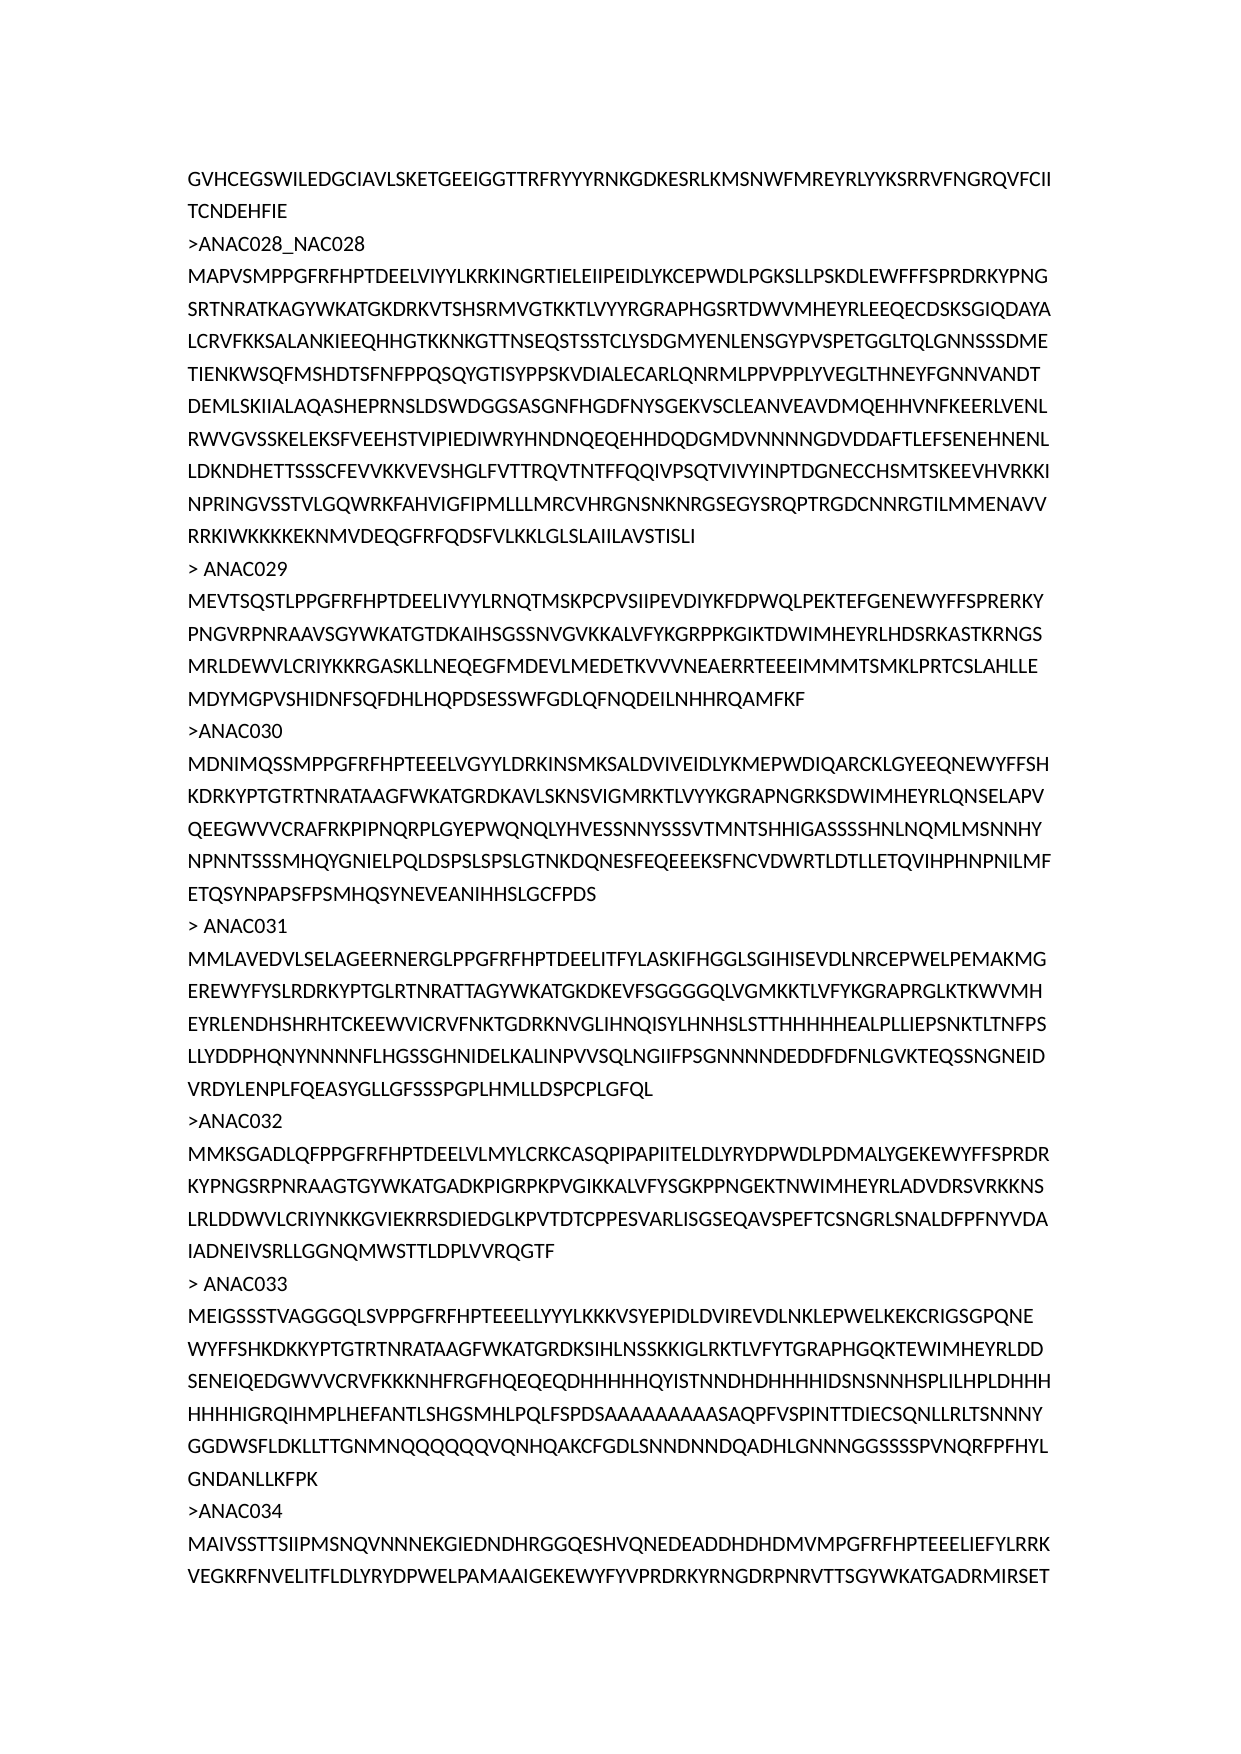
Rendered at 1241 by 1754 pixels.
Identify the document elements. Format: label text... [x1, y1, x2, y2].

text MMKSGADLQFPPGFRFHPTDEELVLMYLCRKCASQPIPAPIITELDLYRYDPWDLPDMALYGEKEWYFFSPRDRKYPNGSRPNRAAGTGYWKATGADKPIGRPKPVGIKKALVFYSGKPPNGEKTNWIMHEYRLADVDRSVRKKNSLRLDDWVLCRIYNKKGVIEKRRSDIEDGLKPVTDTCPPESVARLISGSEQAVSPEFTCSNGRLSNALDFPFNYVDAIADNEIVSRLLGGNQMWSTTLDPLVVRQGTF [187, 1137, 1053, 1267]
text > ANAC033 [187, 1267, 1053, 1299]
text MEVTSQSTLPPGFRFHPTDEELIVYYLRNQTMSKPCPVSIIPEVDIYKFDPWQLPEKTEFGENEWYFFSPRERKYPNGVRPNRAAVSGYWKATGTDKAIHSGSSNVGVKKALVFYKGRPPKGIKTDWIMHEYRLHDSRKASTKRNGSMRLDEWVLCRIYKKRGASKLLNEQEGFMDEVLMEDETKVVVNEAERRTEEEIMMMTSMKLPRTCSLAHLLEMDYMGPVSHIDNFSQFDHLHQPDSESSWFGDLQFNQDEILNHHRQAMFKF [187, 584, 1053, 714]
text >ANAC030 [187, 714, 1053, 747]
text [187, 1494, 1053, 1592]
text > ANAC029 [187, 552, 1053, 584]
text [187, 162, 1053, 227]
text MMLAVEDVLSELAGEERNERGLPPGFRFHPTDEELITFYLASKIFHGGLSGIHISEVDLNRCEPWELPEMAKMGEREWYFYSLRDRKYPTGLRTNRATTAGYWKATGKDKEVFSGGGGQLVGMKKTLVFYKGRAPRGLKTKWVMHEYRLENDHSHRHTCKEEWVICRVFNKTGDRKNVGLIHNQISYLHNHSLSTTHHHHHEALPLLIEPSNKTLTNFPSLLYDDPHQNYNNNNFLHGSSGHNIDELKALINPVVSQLNGIIFPSGNNNNDEDDFDFNLGVKTEQSSNGNEIDVRDYLENPLFQEASYGLLGFSSSPGPLHMLLDSPCPLGFQL [187, 942, 1053, 1104]
text >ANAC032 [187, 1104, 1053, 1137]
text >ANAC028_NAC028 [187, 227, 1053, 259]
text MAPVSMPPGFRFHPTDEELVIYYLKRKINGRTIELEIIPEIDLYKCEPWDLPGKSLLPSKDLEWFFFSPRDRKYPNGSRTNRATKAGYWKATGKDRKVTSHSRMVGTKKTLVYYRGRAPHGSRTDWVMHEYRLEEQECDSKSGIQDAYALCRVFKKSALANKIEEQHHGTKKNKGTTNSEQSTSSTCLYSDGMYENLENSGYPVSPETGGLTQLGNNSSSDMETIENKWSQFMSHDTSFNFPPQSQYGTISYPPSKVDIALECARLQNRMLPPVPPLYVEGLTHNEYFGNNVANDTDEMLSKIIALAQASHEPRNSLDSWDGGSASGNFHGDFNYSGEKVSCLEANVEAVDMQEHHVNFKEERLVENLRWVGVSSKELEKSFVEEHSTVIPIEDIWRYHNDNQEQEHHDQDGMDVNNNNGDVDDAFTLEFSENEHNENLLDKNDHETTSSSCFEVVKKVEVSHGLFVTTRQVTNTFFQQIVPSQTVIVYINPTDGNECCHSMTSKEEVHVRKKINPRINGVSSTVLGQWRKFAHVIGFIPMLLLMRCVHRGNSNKNRGSEGYSRQPTRGDCNNRGTILMMENAVVRRKIWKKKKEKNMVDEQGFRFQDSFVLKKLGLSLAIILAVSTISLI [187, 259, 1053, 552]
text MEIGSSSTVAGGGQLSVPPGFRFHPTEEELLYYYLKKKVSYEPIDLDVIREVDLNKLEPWELKEKCRIGSGPQNEWYFFSHKDKKYPTGTRTNRATAAGFWKATGRDKSIHLNSSKKIGLRKTLVFYTGRAPHGQKTEWIMHEYRLDDSENEIQEDGWVVCRVFKKKNHFRGFHQEQEQDHHHHHQYISTNNDHDHHHHIDSNSNNHSPLILHPLDHHHHHHHIGRQIHMPLHEFANTLSHGSMHLPQLFSPDSAAAAAAAAASAQPFVSPINTTDIECSQNLLRLTSNNNYGGDWSFLDKLLTTGNMNQQQQQQVQNHQAKCFGDLSNNDNNDQADHLGNNNGGSSSSPVNQRFPFHYLGNDANLLKFPK [187, 1299, 1053, 1494]
text MDNIMQSSMPPGFRFHPTEEELVGYYLDRKINSMKSALDVIVEIDLYKMEPWDIQARCKLGYEEQNEWYFFSHKDRKYPTGTRTNRATAAGFWKATGRDKAVLSKNSVIGMRKTLVYYKGRAPNGRKSDWIMHEYRLQNSELAPVQEEGWVVCRAFRKPIPNQRPLGYEPWQNQLYHVESSNNYSSSVTMNTSHHIGASSSSHNLNQMLMSNNHYNPNNTSSSMHQYGNIELPQLDSPSLSPSLGTNKDQNESFEQEEEKSFNCVDWRTLDTLLETQVIHPHNPNILMFETQSYNPAPSFPSMHQSYNEVEANIHHSLGCFPDS [187, 747, 1053, 909]
text > ANAC031 [187, 909, 1053, 942]
